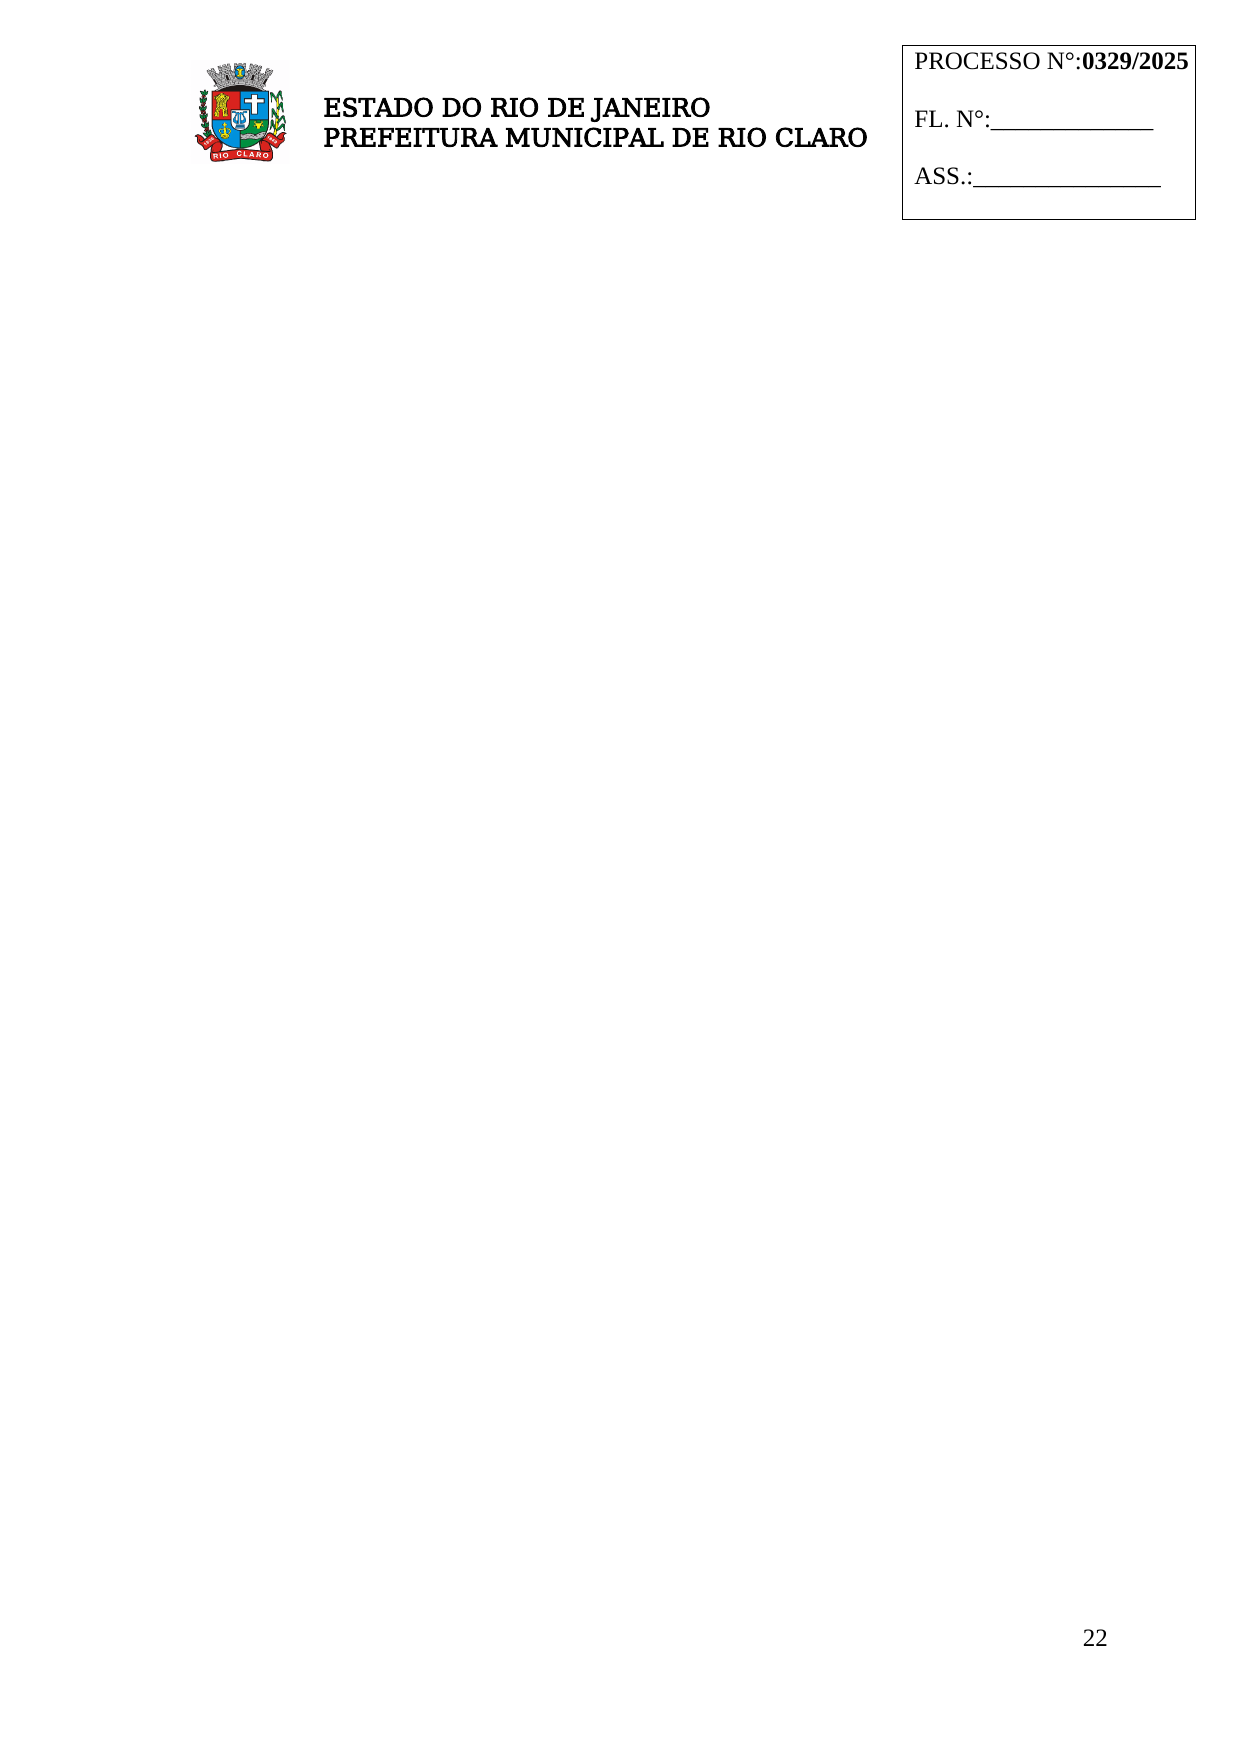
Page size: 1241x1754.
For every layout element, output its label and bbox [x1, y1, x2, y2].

picture [190, 60, 290, 165]
